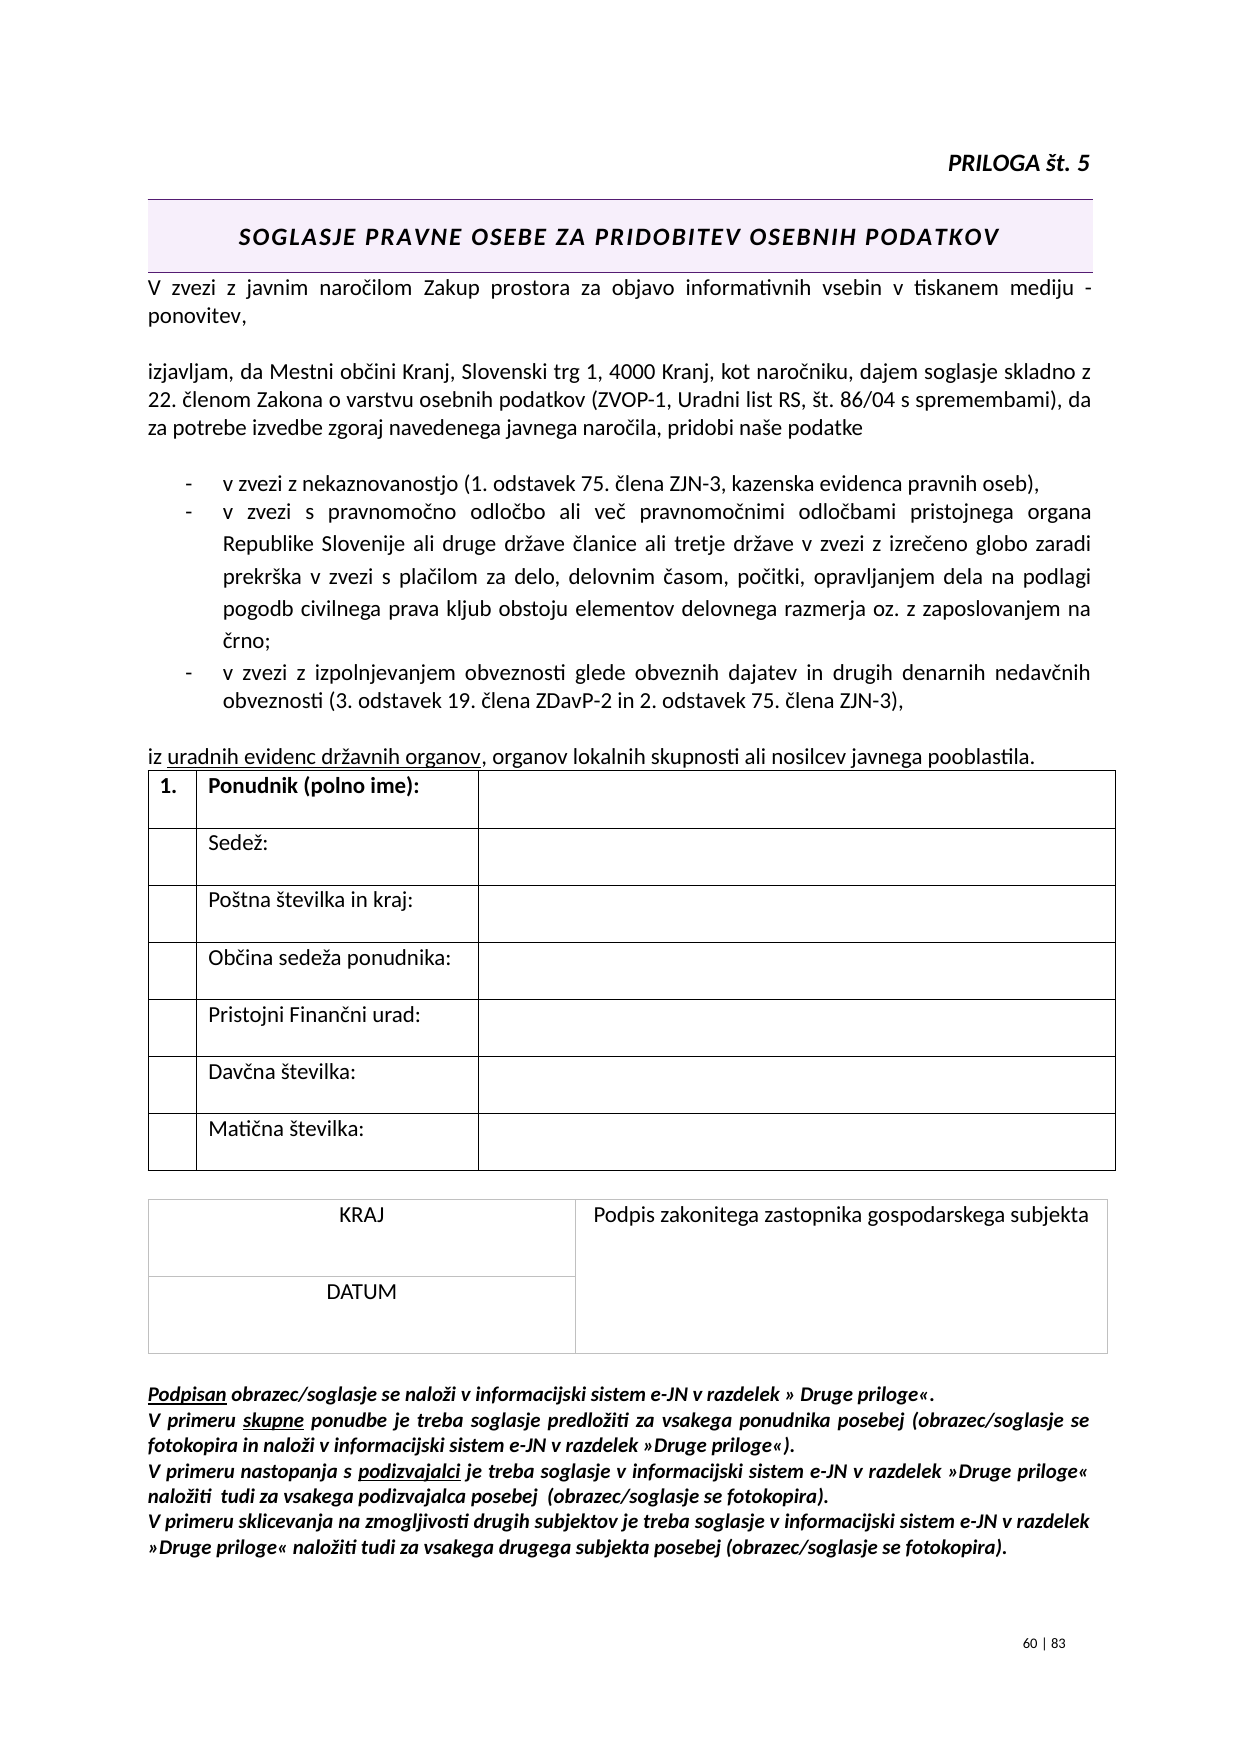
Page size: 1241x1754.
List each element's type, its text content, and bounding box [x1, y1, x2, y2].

table_cell [149, 1114, 196, 1170]
table_cell [149, 943, 196, 999]
text PRILOGA št. 5 [148, 148, 1092, 178]
text Podpisan obrazec/soglasje se naloži v informacijski sistem e-JN v razdelek » Druge priloge«. [148, 1382, 1093, 1407]
table_cell Davčna številka: [197, 1057, 478, 1113]
table_cell [479, 1057, 1115, 1113]
table_cell [479, 1114, 1115, 1170]
text SOGLASJE PRAVNE OSEBE ZA PRIDOBITEV OSEBNIH PODATKOV [148, 200, 1093, 272]
table_cell [479, 829, 1115, 884]
table_cell [479, 943, 1115, 999]
table_cell Občina sedeža ponudnika: [197, 943, 478, 999]
table_header [479, 771, 1115, 827]
list v zvezi s pravnomočno odločbo ali več pravnomočnimi odločbami pristojnega organa Republike Slovenije ali druge države članice ali tretje države v zvezi z izrečeno globo zaradi prekrška v zvezi s plačilom za delo, delovnim časom, počitki, opravljanjem dela na podlagi pogodb civilnega prava kljub obstoju elementov delovnega razmerja oz. z zaposlovanjem na črno; [185, 497, 1093, 654]
table_header Ponudnik (polno ime): [197, 771, 478, 827]
table_header KRAJ [149, 1200, 575, 1276]
text izjavljam, da Mestni občini Kranj, Slovenski trg 1, 4000 Kranj, kot naročniku, dajem soglasje skladno z 22. členom Zakona o varstvu osebnih podatkov (ZVOP-1, Uradni list RS, št. 86/04 s spremembami), da za potrebe izvedbe zgoraj navedenega javnega naročila, pridobi naše podatke [148, 357, 1093, 441]
text iz uradnih evidenc državnih organov, organov lokalnih skupnosti ali nosilcev javnega pooblastila. [148, 742, 1093, 770]
table_cell [149, 1057, 196, 1113]
table_header Podpis zakonitega zastopnika gospodarskega subjekta [576, 1200, 1107, 1353]
text V primeru skupne ponudbe je treba soglasje predložiti za vsakega ponudnika posebej (obrazec/soglasje se fotokopira in naloži v informacijski sistem e-JN v razdelek »Druge priloge«). [148, 1407, 1093, 1458]
text V primeru sklicevanja na zmogljivosti drugih subjektov je treba soglasje v informacijski sistem e-JN v razdelek »Druge priloge« naložiti tudi za vsakega drugega subjekta posebej (obrazec/soglasje se fotokopira). [148, 1509, 1093, 1559]
table_cell [149, 1000, 196, 1056]
table_cell DATUM [149, 1277, 575, 1353]
table_cell Pristojni Finančni urad: [197, 1000, 478, 1056]
table_cell [479, 886, 1115, 942]
table_cell [149, 886, 196, 942]
text V zvezi z javnim naročilom , [148, 273, 1093, 329]
table_cell Poštna številka in kraj: [197, 886, 478, 942]
table_cell [149, 829, 196, 884]
list v zvezi z nekaznovanostjo (1. odstavek 75. člena ZJN-3, kazenska evidenca pravnih oseb), [185, 469, 1093, 497]
list v zvezi z izpolnjevanjem obveznosti glede obveznih dajatev in drugih denarnih nedavčnih obveznosti (3. odstavek 19. člena ZDavP-2 in 2. odstavek 75. člena ZJN-3), [185, 658, 1093, 714]
table_cell Matična številka: [197, 1114, 478, 1170]
table_cell [479, 1000, 1115, 1056]
table_cell Sedež: [197, 829, 478, 884]
table_header 1. [149, 771, 196, 827]
text V primeru nastopanja s podizvajalci je treba soglasje v informacijski sistem e-JN v razdelek »Druge priloge« naložiti tudi za vsakega podizvajalca posebej (obrazec/soglasje se fotokopira). [148, 1458, 1093, 1509]
